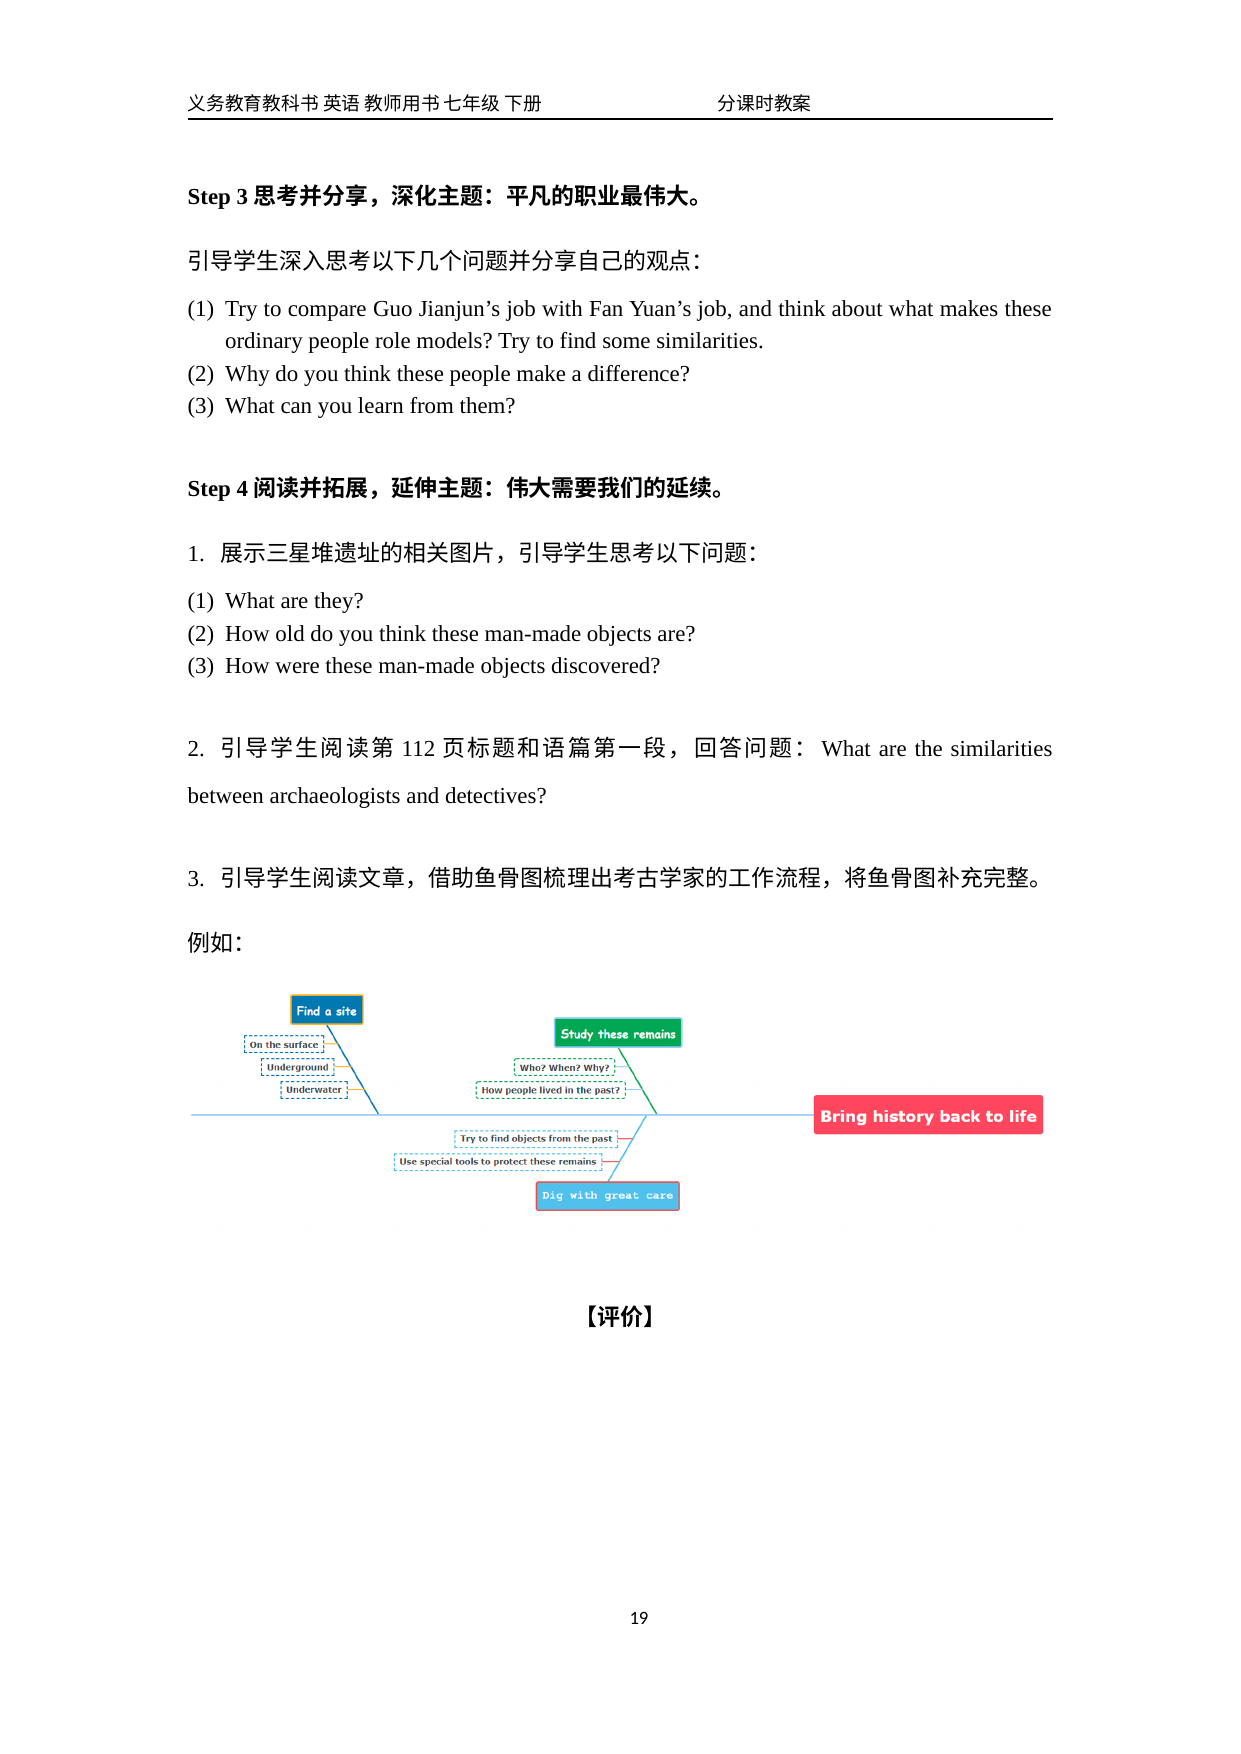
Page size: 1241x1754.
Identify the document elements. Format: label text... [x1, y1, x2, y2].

list 展示三星堆遗址的相关图片，引导学生思考以下问题： [187, 519, 1053, 584]
list Try to compare Guo Jianjun’s job with Fan Yuan’s job, and think about what makes these ordinary people role models? Try to find some similarities. [187, 292, 1053, 357]
picture [187, 974, 1053, 1232]
list 引导学生阅读文章，借助鱼骨图梳理出考古学家的工作流程，将鱼骨图补充完整。例如： [187, 844, 1053, 974]
list What are they? [187, 584, 1053, 617]
list How old do you think these man-made objects are? [187, 617, 1053, 649]
text Step 4 阅读并拓展，延伸主题：伟大需要我们的延续。 [187, 454, 1053, 519]
text 【评价】 [187, 1283, 1053, 1348]
list How were these man-made objects discovered? [187, 649, 1053, 682]
text Step 3 思考并分享，深化主题：平凡的职业最伟大。 [187, 162, 1053, 227]
list 引导学生阅读第112页标题和语篇第一段，回答问题：What are the similarities between archaeologists and detectives? [187, 714, 1053, 812]
list What can you learn from them? [187, 389, 1053, 422]
text 引导学生深入思考以下几个问题并分享自己的观点： [187, 227, 1053, 292]
list Why do you think these people make a difference? [187, 357, 1053, 389]
